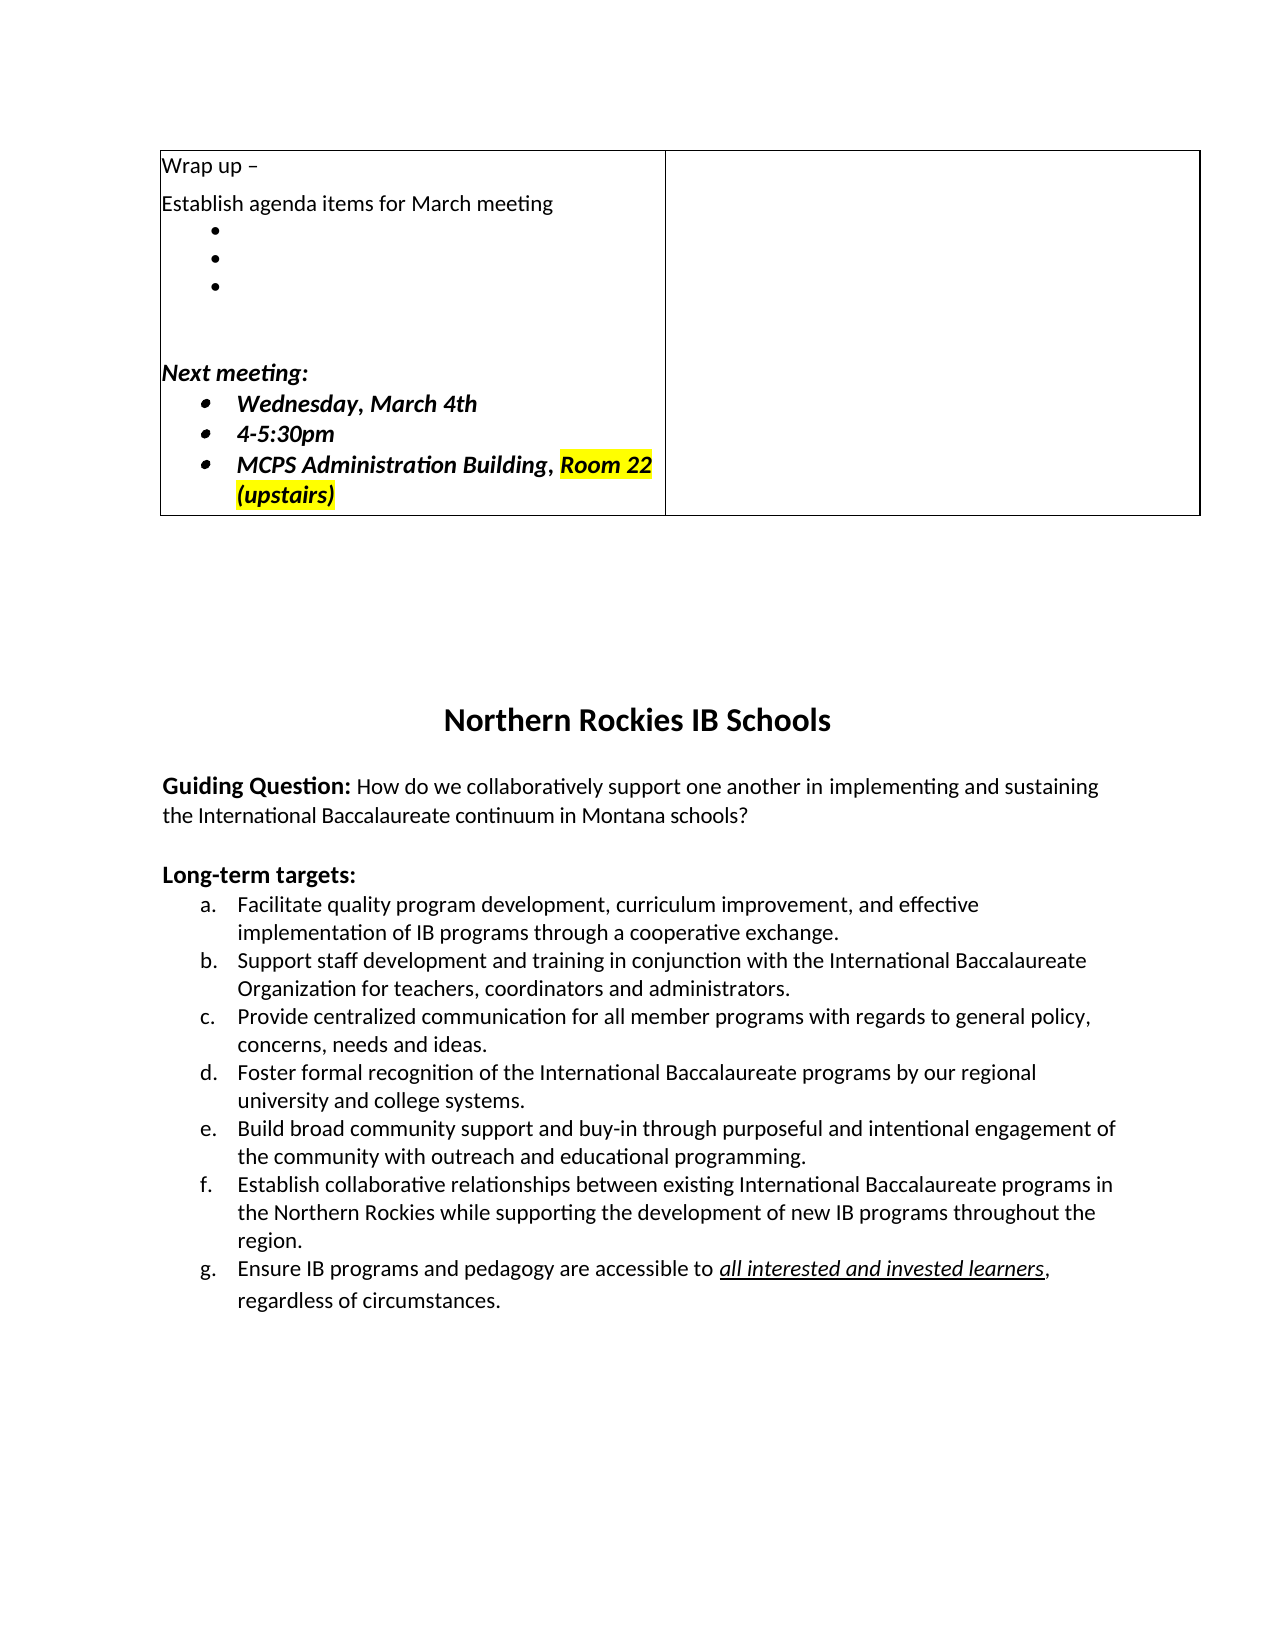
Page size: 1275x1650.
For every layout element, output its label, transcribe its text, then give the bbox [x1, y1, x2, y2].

text Guiding Question: How do we collaboratively support one another in implementing and sustaining the International Baccalaureate continuum in Montana schools? [162, 770, 1127, 829]
list Support staff development and training in conjunction with the International Baccalaureate Organization for teachers, coordinators and administrators. [200, 946, 1125, 1002]
table_cell Wrap up – Establish agenda items for March meeting Next meeting: Wednesday, March 4th 4-5:30pm MCPS Administration Building, Room 22 (upstairs) [161, 151, 665, 515]
list Foster formal recognition of the International Baccalaureate programs by our regional university and college systems. [200, 1058, 1125, 1114]
list Establish collaborative relationships between existing International Baccalaureate programs in the Northern Rockies while supporting the development of new IB programs throughout the region. [200, 1170, 1126, 1254]
table_cell [666, 151, 1199, 515]
text Long-term targets: [162, 859, 1127, 890]
list Ensure IB programs and pedagogy are accessible to all interested and invested learners, regardless of circumstances. [200, 1254, 1125, 1314]
text Northern Rockies IB Schools [150, 699, 1125, 740]
list Provide centralized communication for all member programs with regards to general policy, concerns, needs and ideas. [200, 1002, 1125, 1058]
list Facilitate quality program development, curriculum improvement, and effective implementation of IB programs through a cooperative exchange. [200, 890, 1125, 946]
list Build broad community support and buy-in through purposeful and intentional engagement of the community with outreach and educational programming. [200, 1114, 1126, 1170]
